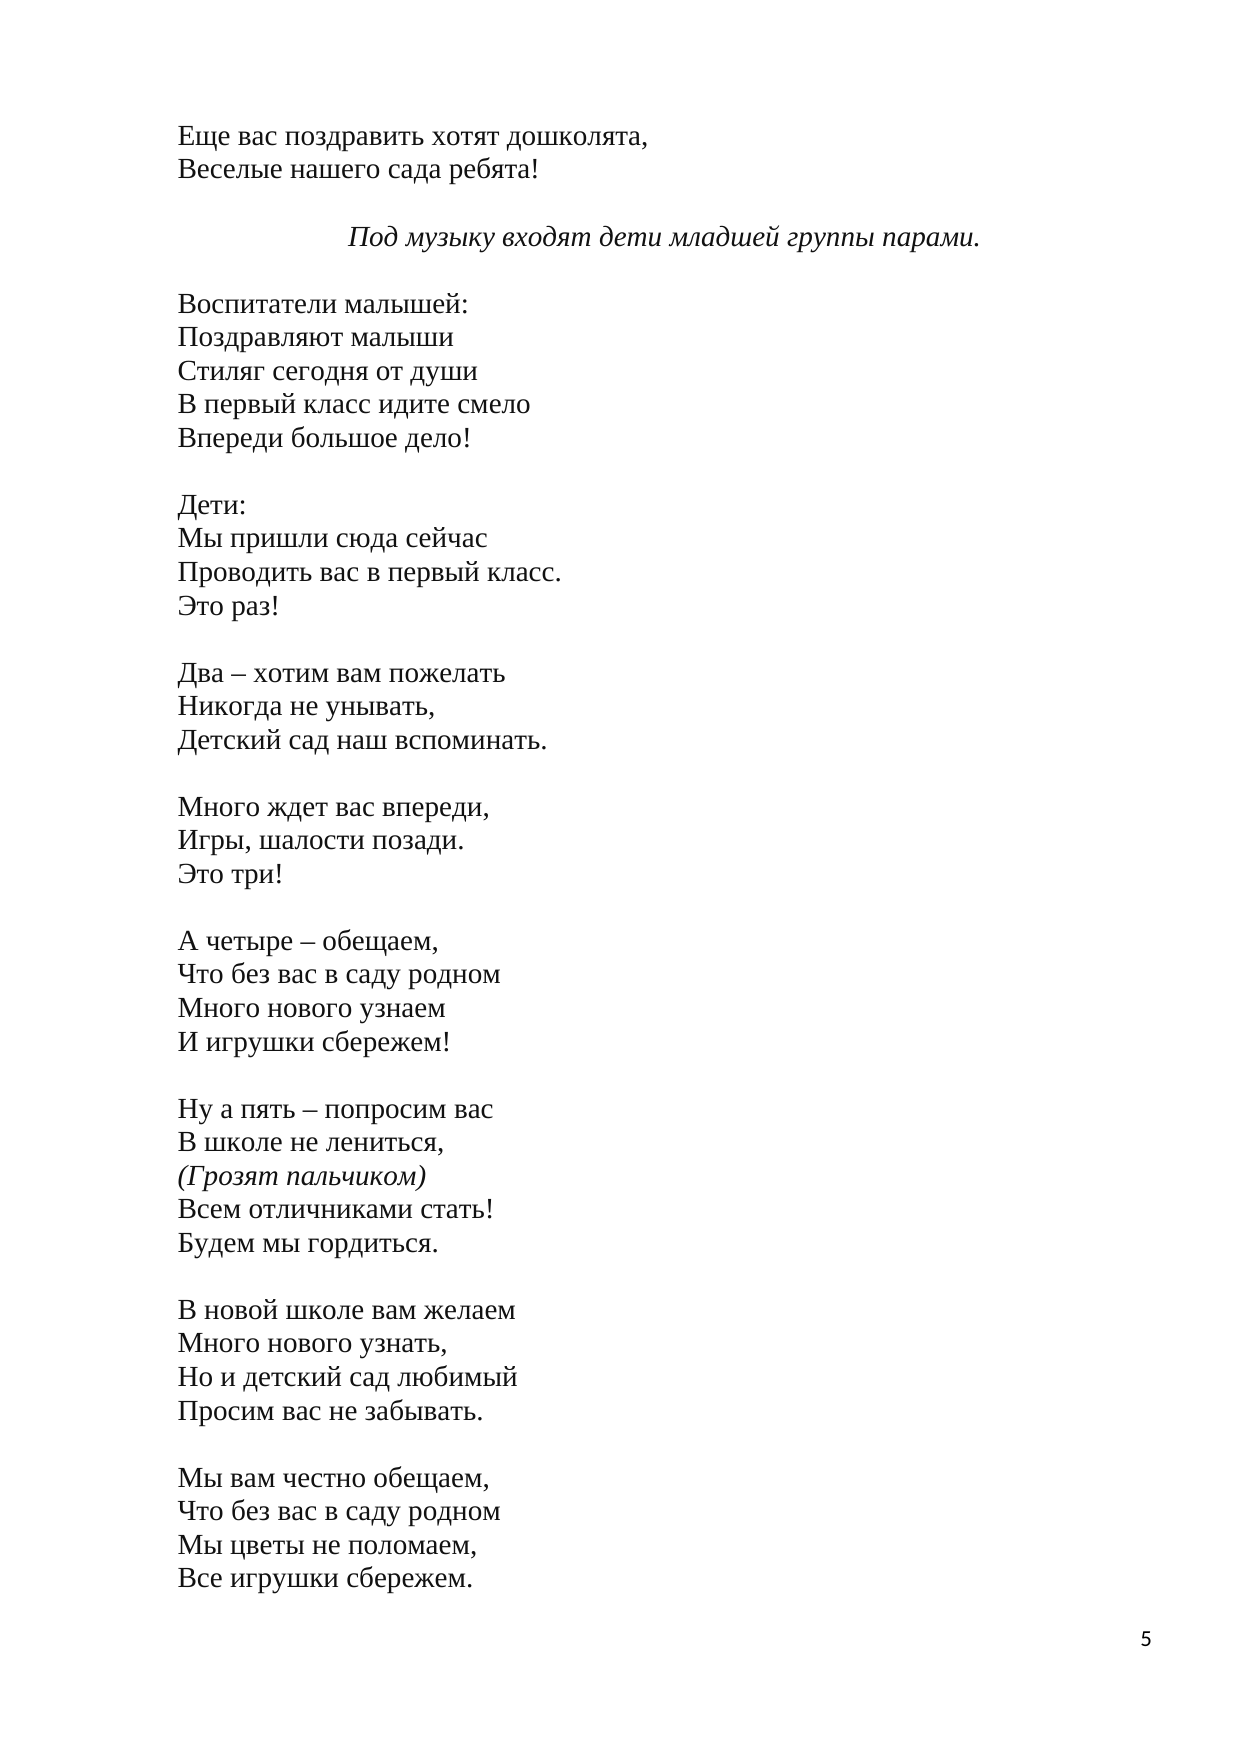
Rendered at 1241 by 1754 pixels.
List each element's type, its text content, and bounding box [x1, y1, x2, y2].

text Стиляг сегодня от души [177, 353, 1152, 386]
text Мы цветы не поломаем, [177, 1527, 1152, 1560]
text Мы пришли сюда сейчас [177, 521, 1152, 554]
text Что без вас в саду родном [177, 957, 1152, 990]
text Воспитатели малышей: [177, 286, 1152, 319]
text Но и детский сад любимый [177, 1359, 1152, 1393]
text Детский сад наш вспоминать. [177, 722, 1152, 755]
text Веселые нашего сада ребята! [177, 152, 1152, 185]
text И игрушки сбережем! [177, 1024, 1152, 1057]
text Дети: [177, 487, 1152, 521]
text Будем мы гордиться. [177, 1225, 1152, 1258]
text Игры, шалости позади. [177, 822, 1152, 856]
text Никогда не унывать, [177, 688, 1152, 722]
text Это раз! [177, 588, 1152, 621]
text Все игрушки сбережем. [177, 1560, 1152, 1594]
text Просим вас не забывать. [177, 1393, 1152, 1426]
text Много ждет вас впереди, [177, 789, 1152, 822]
text Два – хотим вам пожелать [177, 655, 1152, 688]
text Много нового узнаем [177, 990, 1152, 1024]
text Много нового узнать, [177, 1326, 1152, 1359]
text Поздравляют малыши [177, 319, 1152, 353]
text Проводить вас в первый класс. [177, 554, 1152, 588]
text Впереди большое дело! [177, 420, 1152, 453]
text В первый класс идите смело [177, 386, 1152, 420]
text Это три! [177, 856, 1152, 889]
text Мы вам честно обещаем, [177, 1460, 1152, 1493]
text В новой школе вам желаем [177, 1292, 1152, 1326]
text Ну а пять – попросим вас [177, 1091, 1152, 1124]
text В школе не лениться, [177, 1124, 1152, 1158]
text (Грозят пальчиком) [177, 1158, 1152, 1191]
text Еще вас поздравить хотят дошколята, [177, 118, 1152, 152]
text Под музыку входят дети младшей группы парами. [177, 219, 1152, 252]
text Что без вас в саду родном [177, 1493, 1152, 1527]
text Всем отличниками стать! [177, 1191, 1152, 1225]
text А четыре – обещаем, [177, 923, 1152, 957]
